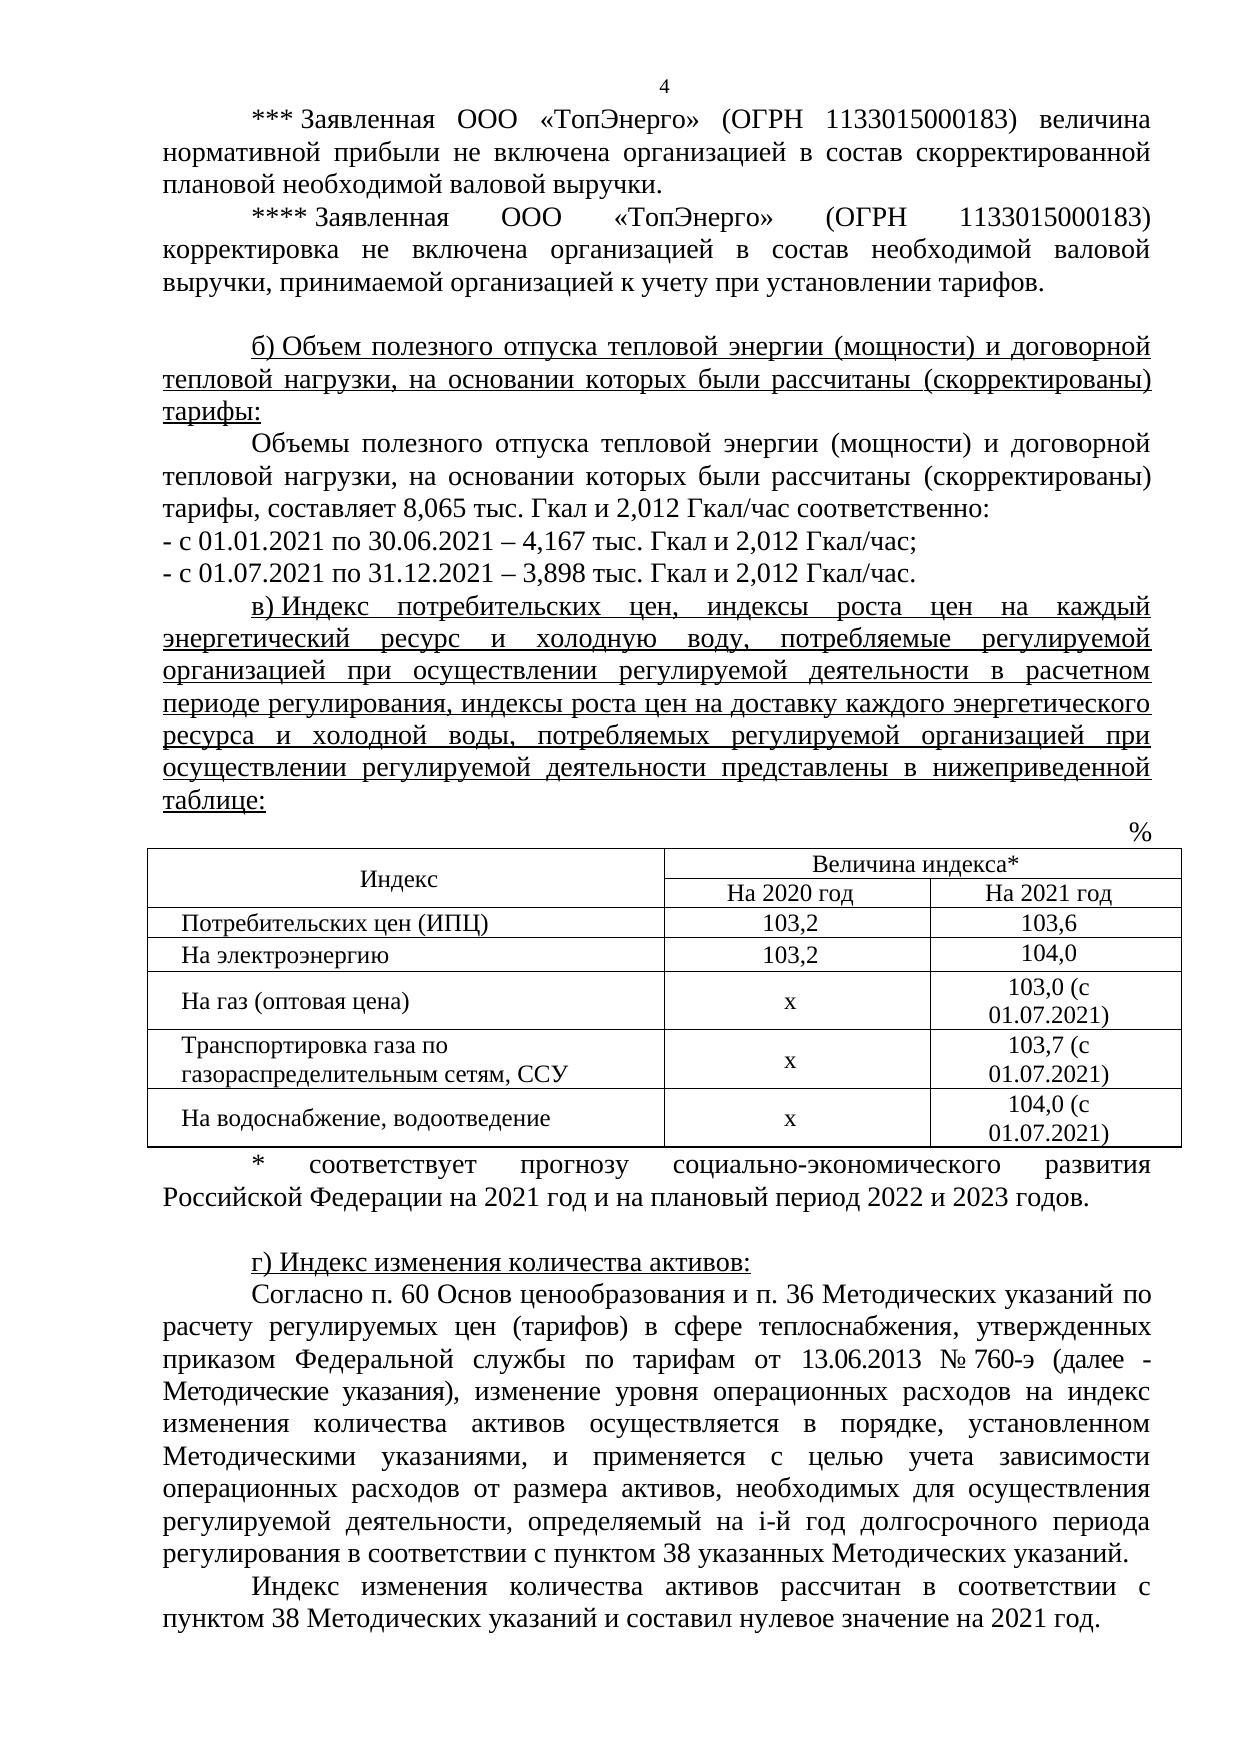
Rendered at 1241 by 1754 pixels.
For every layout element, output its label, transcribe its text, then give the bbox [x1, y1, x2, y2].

text **** Заявленная ООО «ТопЭнерго» (ОГРН 1133015000183) корректировка не включена организацией в состав необходимой валовой выручки, принимаемой организацией к учету при установлении тарифов. [162, 200, 1152, 297]
table_cell 103,7 (с 01.07.2021) [931, 1030, 1181, 1088]
table_cell На водоснабжение, водоотведение [148, 1089, 664, 1146]
text б) Объем полезного отпуска тепловой энергии (мощности) и договорной тепловой нагрузки, на основании которых были рассчитаны (скорректированы) тарифы: [162, 391, 1152, 427]
table_cell Потребительских цен (ИПЦ) [148, 908, 664, 937]
table_cell х [665, 1030, 930, 1088]
table_cell х [665, 1089, 930, 1146]
table_header Величина индекса* [665, 849, 1181, 877]
table_cell 103,0 (с 01.07.2021) [931, 972, 1181, 1029]
table_cell 103,2 [665, 938, 930, 971]
text в) Индекс потребительских цен, индексы роста цен на каждый энергетический ресурс и холодную воду, потребляемые регулируемой организацией при осуществлении регулируемой деятельности в расчетном периоде регулирования, индексы роста цен на доставку каждого энергетического ресурса и холодной воды, потребляемых регулируемой организацией при осуществлении регулируемой деятельности представлены в нижеприведенной таблице: [162, 650, 1152, 682]
text в) Индекс потребительских цен, индексы роста цен на каждый энергетический ресурс и холодную воду, потребляемые регулируемой организацией при осуществлении регулируемой деятельности в расчетном периоде регулирования, индексы роста цен на доставку каждого энергетического ресурса и холодной воды, потребляемых регулируемой организацией при осуществлении регулируемой деятельности представлены в нижеприведенной таблице: [162, 715, 1152, 779]
text Согласно п. 60 Основ ценообразования и п. 36 Методических указаний по расчету регулируемых цен (тарифов) в сфере теплоснабжения, утвержденных приказом Федеральной службы по тарифам от 13.06.2013 № 760-э (далее - Методические указания), изменение уровня операционных расходов на индекс изменения количества активов осуществляется в порядке, установленном Методическими указаниями, и применяется с целью учета зависимости операционных расходов от размера активов, необходимых для осуществления регулируемой деятельности, определяемый на i-й год долгосрочного периода регулирования в соответствии с пунктом 38 указанных Методических указаний. [162, 1277, 1152, 1568]
table_cell 103,2 [665, 908, 930, 937]
table_header Индекс [148, 849, 664, 907]
text *** Заявленная ООО «ТопЭнерго» (ОГРН 1133015000183) величина нормативной прибыли не включена организацией в состав скорректированной плановой необходимой валовой выручки. [162, 103, 1152, 200]
text в) Индекс потребительских цен, индексы роста цен на каждый энергетический ресурс и холодную воду, потребляемые регулируемой организацией при осуществлении регулируемой деятельности в расчетном периоде регулирования, индексы роста цен на доставку каждого энергетического ресурса и холодной воды, потребляемых регулируемой организацией при осуществлении регулируемой деятельности представлены в нижеприведенной таблице: [162, 683, 1152, 714]
text % [162, 815, 1152, 848]
table_cell Транспортировка газа по газораспределительным сетям, ССУ [148, 1030, 664, 1088]
text Индекс изменения количества активов рассчитан в соответствии с пунктом 38 Методических указаний и составил нулевое значение на 2021 год. [162, 1568, 1152, 1633]
text Объемы полезного отпуска тепловой энергии (мощности) и договорной тепловой нагрузки, на основании которых были рассчитаны (скорректированы) тарифы, составляет 8,065 тыс. Гкал и 2,012 Гкал/час соответственно: [162, 427, 1152, 524]
table_cell На 2020 год [665, 879, 930, 907]
table_cell х [665, 972, 930, 1029]
text - с 01.01.2021 по 30.06.2021 – 4,167 тыс. Гкал и 2,012 Гкал/час; [162, 524, 1152, 556]
table_cell На 2021 год [931, 879, 1181, 907]
table_cell На электроэнергию [148, 938, 664, 971]
table_cell На газ (оптовая цена) [148, 972, 664, 1029]
text * соответствует прогнозу социально-экономического развития Российской Федерации на 2021 год и на плановый период 2022 и 2023 годов. [162, 1148, 1152, 1212]
table_cell 104,0 (с 01.07.2021) [931, 1089, 1181, 1146]
table_cell 104,0 [931, 938, 1181, 971]
text г) Индекс изменения количества активов: [162, 1244, 1152, 1277]
text в) Индекс потребительских цен, индексы роста цен на каждый энергетический ресурс и холодную воду, потребляемые регулируемой организацией при осуществлении регулируемой деятельности в расчетном периоде регулирования, индексы роста цен на доставку каждого энергетического ресурса и холодной воды, потребляемых регулируемой организацией при осуществлении регулируемой деятельности представлены в нижеприведенной таблице: [162, 588, 1152, 649]
text - c 01.07.2021 по 31.12.2021 – 3,898 тыс. Гкал и 2,012 Гкал/час. [162, 556, 1152, 588]
text б) Объем полезного отпуска тепловой энергии (мощности) и договорной тепловой нагрузки, на основании которых были рассчитаны (скорректированы) тарифы: [162, 329, 1152, 390]
text в) Индекс потребительских цен, индексы роста цен на каждый энергетический ресурс и холодную воду, потребляемые регулируемой организацией при осуществлении регулируемой деятельности в расчетном периоде регулирования, индексы роста цен на доставку каждого энергетического ресурса и холодной воды, потребляемых регулируемой организацией при осуществлении регулируемой деятельности представлены в нижеприведенной таблице: [162, 780, 1152, 815]
table_cell 103,6 [931, 908, 1181, 937]
